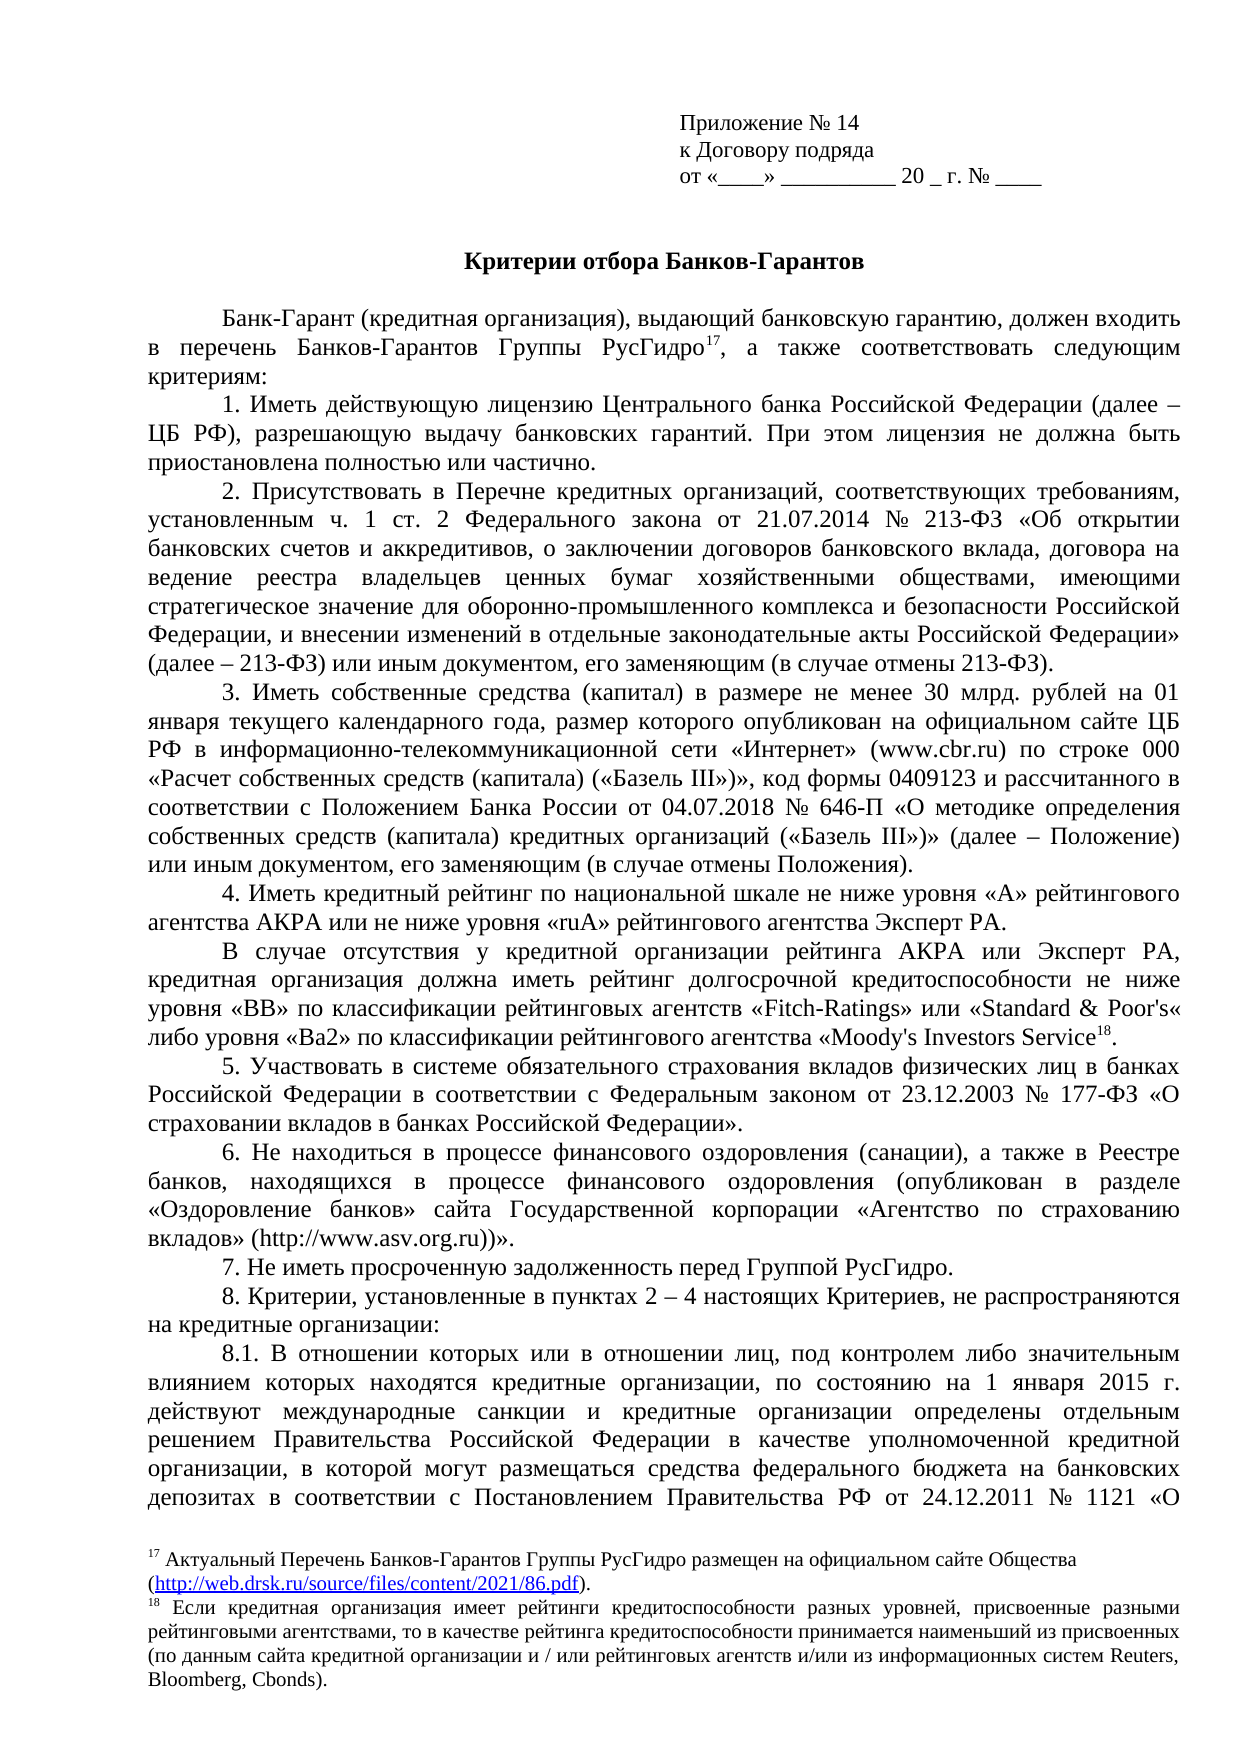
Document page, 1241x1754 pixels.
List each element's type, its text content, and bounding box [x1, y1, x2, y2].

text 3. Иметь собственные средства (капитал) в размере не менее 30 млрд. рублей на 01 января текущего календарного года, размер которого опубликован на официальном сайте ЦБ РФ в информационно-телекоммуникационной сети «Интернет» (www.cbr.ru) по строке 000 «Расчет собственных средств (капитала) («Базель III»)», код формы 0409123 и рассчитанного в соответствии с Положением Банка России от 04.07.2018 № 646-П «О методике определения собственных средств (капитала) кредитных организаций («Базель III»)» (далее – Положение) или иным документом, его заменяющим (в случае отмены Положения). [148, 677, 1181, 878]
text 1. Иметь действующую лицензию Центрального банка Российской Федерации (далее – ЦБ РФ), разрешающую выдачу банковских гарантий. При этом лицензия не должна быть приостановлена полностью или частично. [148, 389, 1181, 476]
text 6. Не находиться в процессе финансового оздоровления (санации), а также в Реестре банков, находящихся в процессе финансового оздоровления (опубликован в разделе «Оздоровление банков» сайта Государственной корпорации «Агентство по страхованию вкладов» (http://www.asv.org.ru))». [148, 1137, 1181, 1252]
text Приложение № 14 [148, 109, 1181, 136]
text 5. Участвовать в системе обязательного страхования вкладов физических лиц в банках Российской Федерации в соответствии с Федеральным законом от 23.12.2003 № 177-ФЗ «О страховании вкладов в банках Российской Федерации». [148, 1051, 1181, 1137]
text от «____» __________ 20 _ г. № ____ [148, 162, 1181, 188]
text Критерии отбора Банков-Гарантов [148, 246, 1181, 274]
text 7. Не иметь просроченную задолженность перед Группой РусГидро. [148, 1252, 1181, 1281]
text В случае отсутствия у кредитной организации рейтинга АКРА или Эксперт РА, кредитная организация должна иметь рейтинг долгосрочной кредитоспособности не ниже уровня «ВВ» по классификации рейтинговых агентств «Fitch-Ratings» или «Standard & Poor's« либо уровня «Bа2» по классификации рейтингового агентства «Moody's Investors Service. [148, 936, 1181, 1051]
text 8. Критерии, установленные в пунктах 2 – 4 настоящих Критериев, не распространяются на кредитные организации: [148, 1281, 1181, 1338]
text Банк-Гарант (кредитная организация), выдающий банковскую гарантию, должен входить в перечень Банков-Гарантов Группы РусГидро, а также соответствовать следующим критериям: [148, 303, 1181, 389]
text 2. Присутствовать в Перечне кредитных организаций, соответствующих требованиям, установленным ч. 1 ст. 2 Федерального закона от 21.07.2014 № 213-ФЗ «Об открытии банковских счетов и аккредитивов, о заключении договоров банковского вклада, договора на ведение реестра владельцев ценных бумаг хозяйственными обществами, имеющими стратегическое значение для оборонно-промышленного комплекса и безопасности Российской Федерации, и внесении изменений в отдельные законодательные акты Российской Федерации» (далее – 213-ФЗ) или иным документом, его заменяющим (в случае отмены 213-ФЗ). [148, 476, 1181, 677]
text к Договору подряда [148, 136, 1181, 162]
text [148, 1338, 1181, 1511]
text 4. Иметь кредитный рейтинг по национальной шкале не ниже уровня «А» рейтингового агентства АКРА или не ниже уровня «ruА» рейтингового агентства Эксперт РА. [148, 878, 1181, 936]
